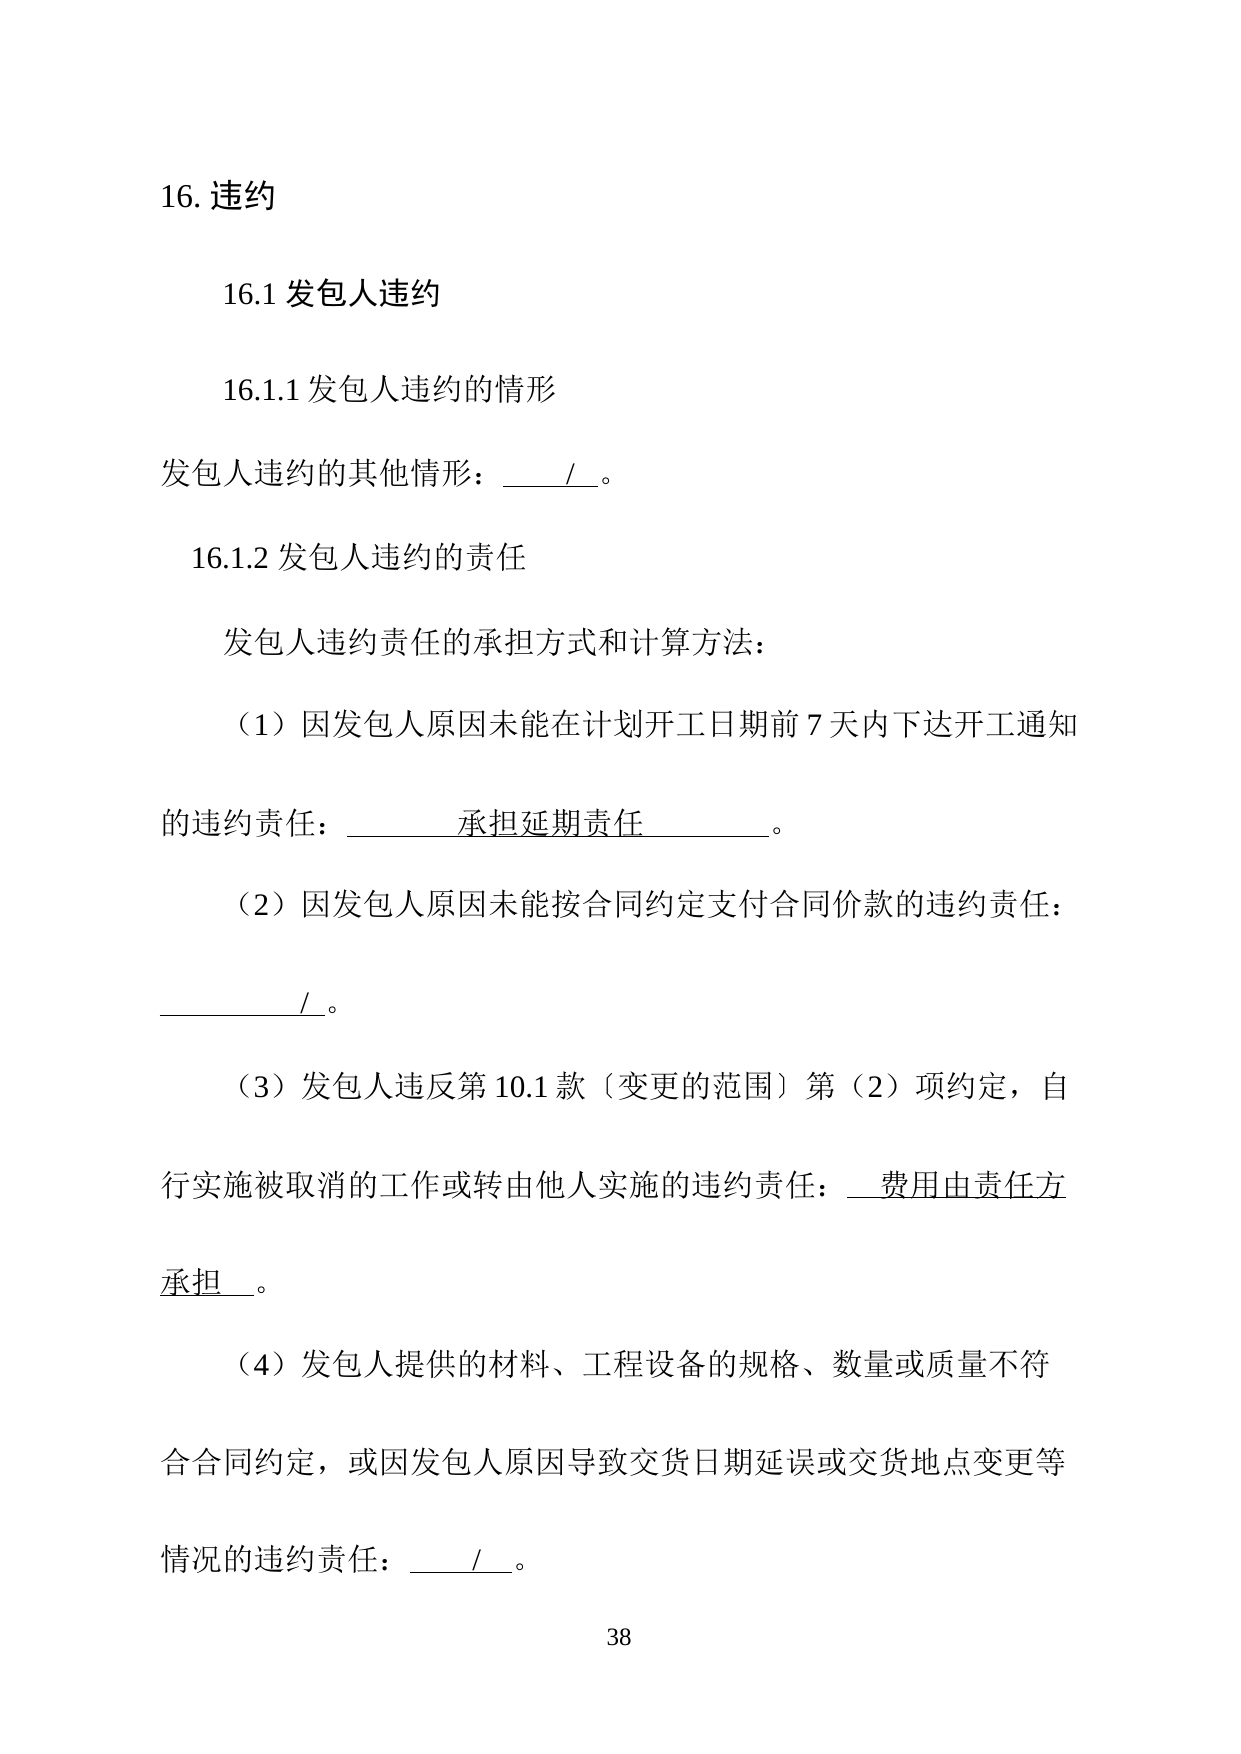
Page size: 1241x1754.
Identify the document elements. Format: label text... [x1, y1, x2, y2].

text （3）发包人违反第10.1款〔变更的范围〕第（2）项约定，自行实施被取消的工作或转由他人实施的违约责任： 费用由责任方承担 。 [159, 1053, 1078, 1313]
text （4）发包人提供的材料、工程设备的规格、数量或质量不符合合同约定，或因发包人原因导致交货日期延误或交货地点变更等情况的违约责任： / 。 [159, 1330, 1078, 1590]
text 16.1.1发包人违约的情形 [159, 356, 1078, 421]
text 发包人违约责任的承担方式和计算方法： [159, 608, 1078, 673]
subtitle 16. 违约 [159, 162, 1078, 227]
text 16.1.2 发包人违约的责任 [159, 524, 1078, 589]
text 发包人违约的其他情形： / 。 [159, 440, 1078, 505]
text （2）因发包人原因未能按合同约定支付合同价款的违约责任： / 。 [159, 871, 1078, 1034]
text （1）因发包人原因未能在计划开工日期前7天内下达开工通知的违约责任： 承担延期责任 。 [159, 691, 1078, 853]
text 16.1 发包人违约 [159, 260, 1078, 325]
